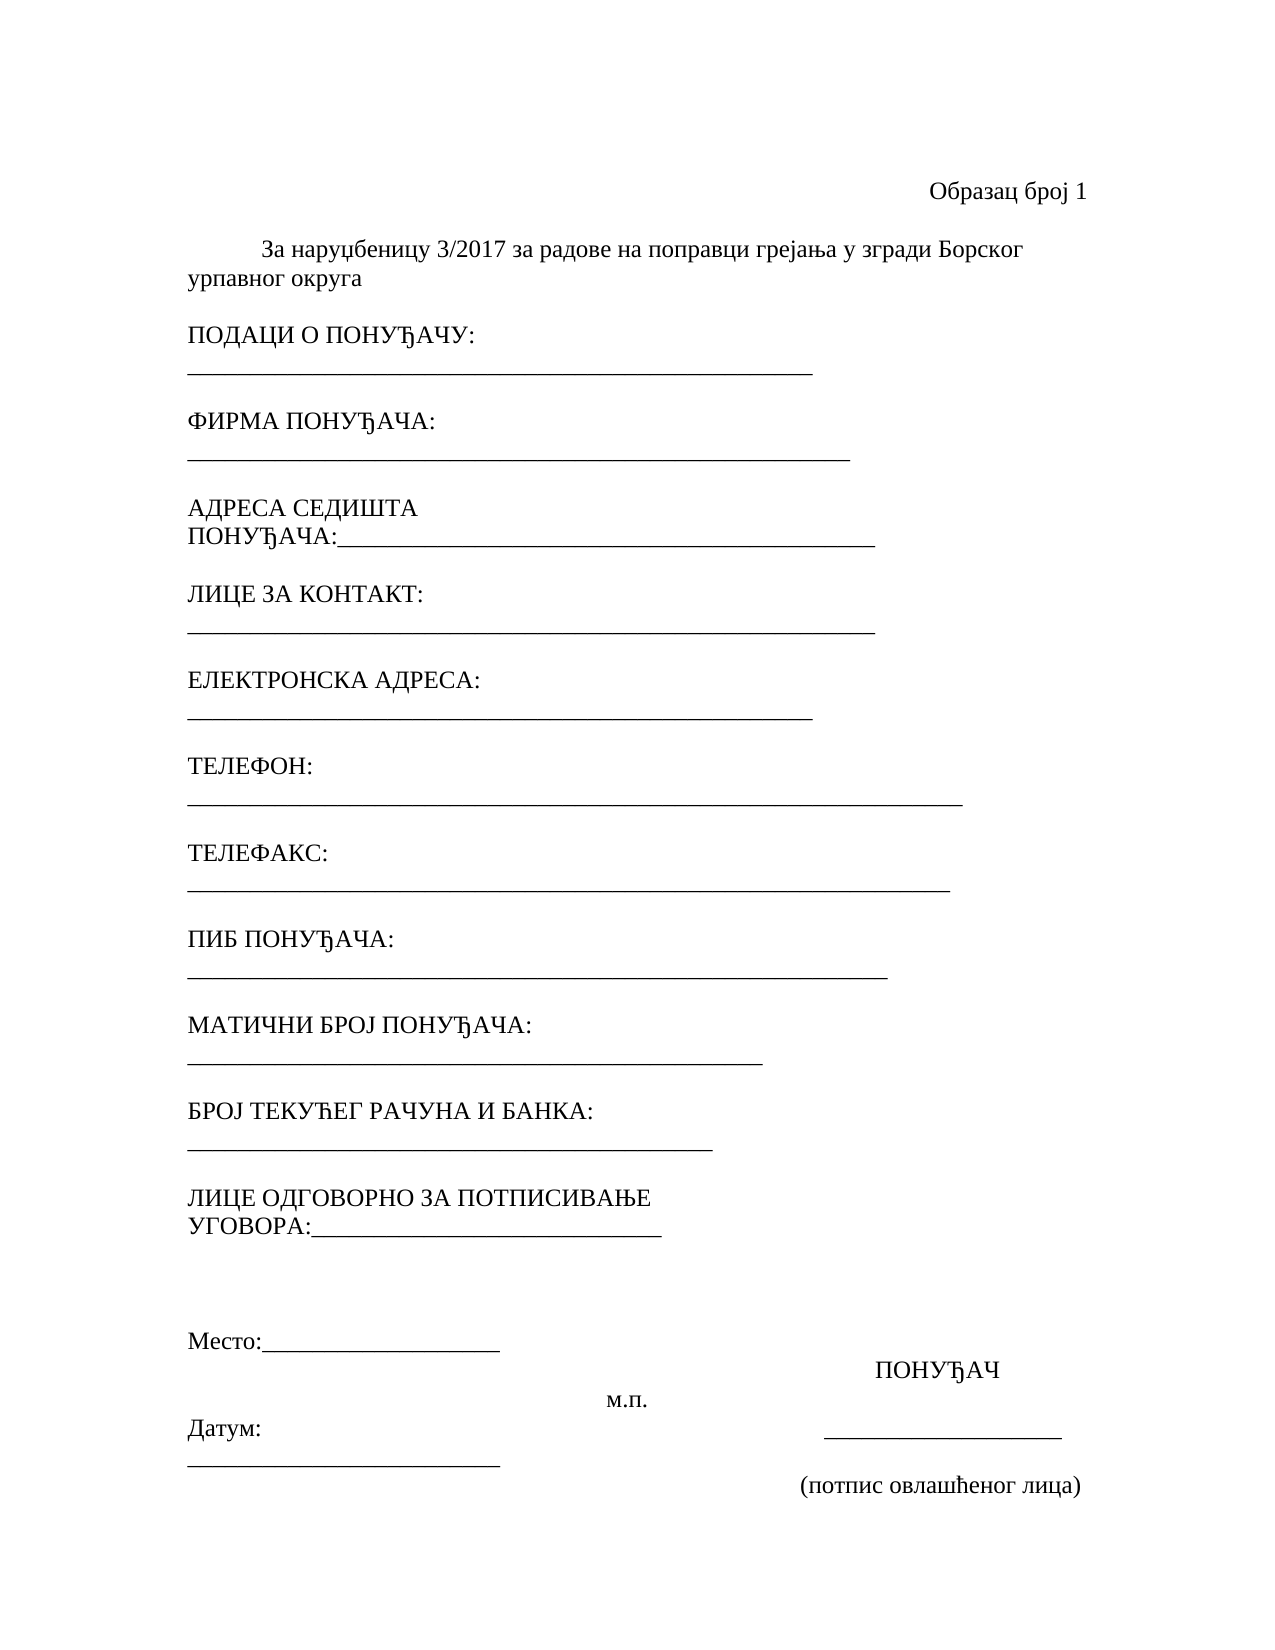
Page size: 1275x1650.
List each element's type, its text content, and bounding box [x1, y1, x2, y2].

text ЕЛЕКТРОНСКА АДРЕСА: __________________________________________________ [187, 665, 1087, 723]
text Датум: ___________________ _________________________ [187, 1413, 1087, 1470]
text ПОНУЂАЧ [187, 1355, 1087, 1384]
text ТЕЛЕФОН: ______________________________________________________________ [187, 751, 1087, 809]
text ФИРМА ПОНУЂАЧА: _____________________________________________________ [187, 406, 1087, 464]
text ПИБ ПОНУЂАЧА: ________________________________________________________ [187, 924, 1087, 981]
text АДРЕСА СЕДИШТА ПОНУЂАЧА:___________________________________________ [187, 493, 1087, 550]
text ЛИЦЕ ЗА КОНТАКТ: _______________________________________________________ [187, 579, 1087, 636]
text Место:___________________ [187, 1326, 1087, 1355]
text МАТИЧНИ БРОЈ ПОНУЂАЧА: ______________________________________________ [187, 1010, 1087, 1068]
text (потпис овлашћеног лица) [187, 1470, 1087, 1499]
text м.п. [187, 1384, 1087, 1413]
text За наруџбеницу 3/2017 за радове на поправци грејања у згради Борског урпавног округа [187, 234, 1087, 291]
text ПОДАЦИ О ПОНУЂАЧУ: __________________________________________________ [187, 320, 1087, 378]
text ТЕЛЕФАКС: _____________________________________________________________ [187, 838, 1087, 895]
text БРОЈ ТЕКУЋЕГ РАЧУНА И БАНКА: __________________________________________ [187, 1096, 1087, 1154]
text ЛИЦЕ ОДГОВОРНО ЗА ПОТПИСИВАЊЕ УГОВОРА:____________________________ [187, 1183, 1087, 1240]
text Образац број 1 [187, 176, 1087, 205]
